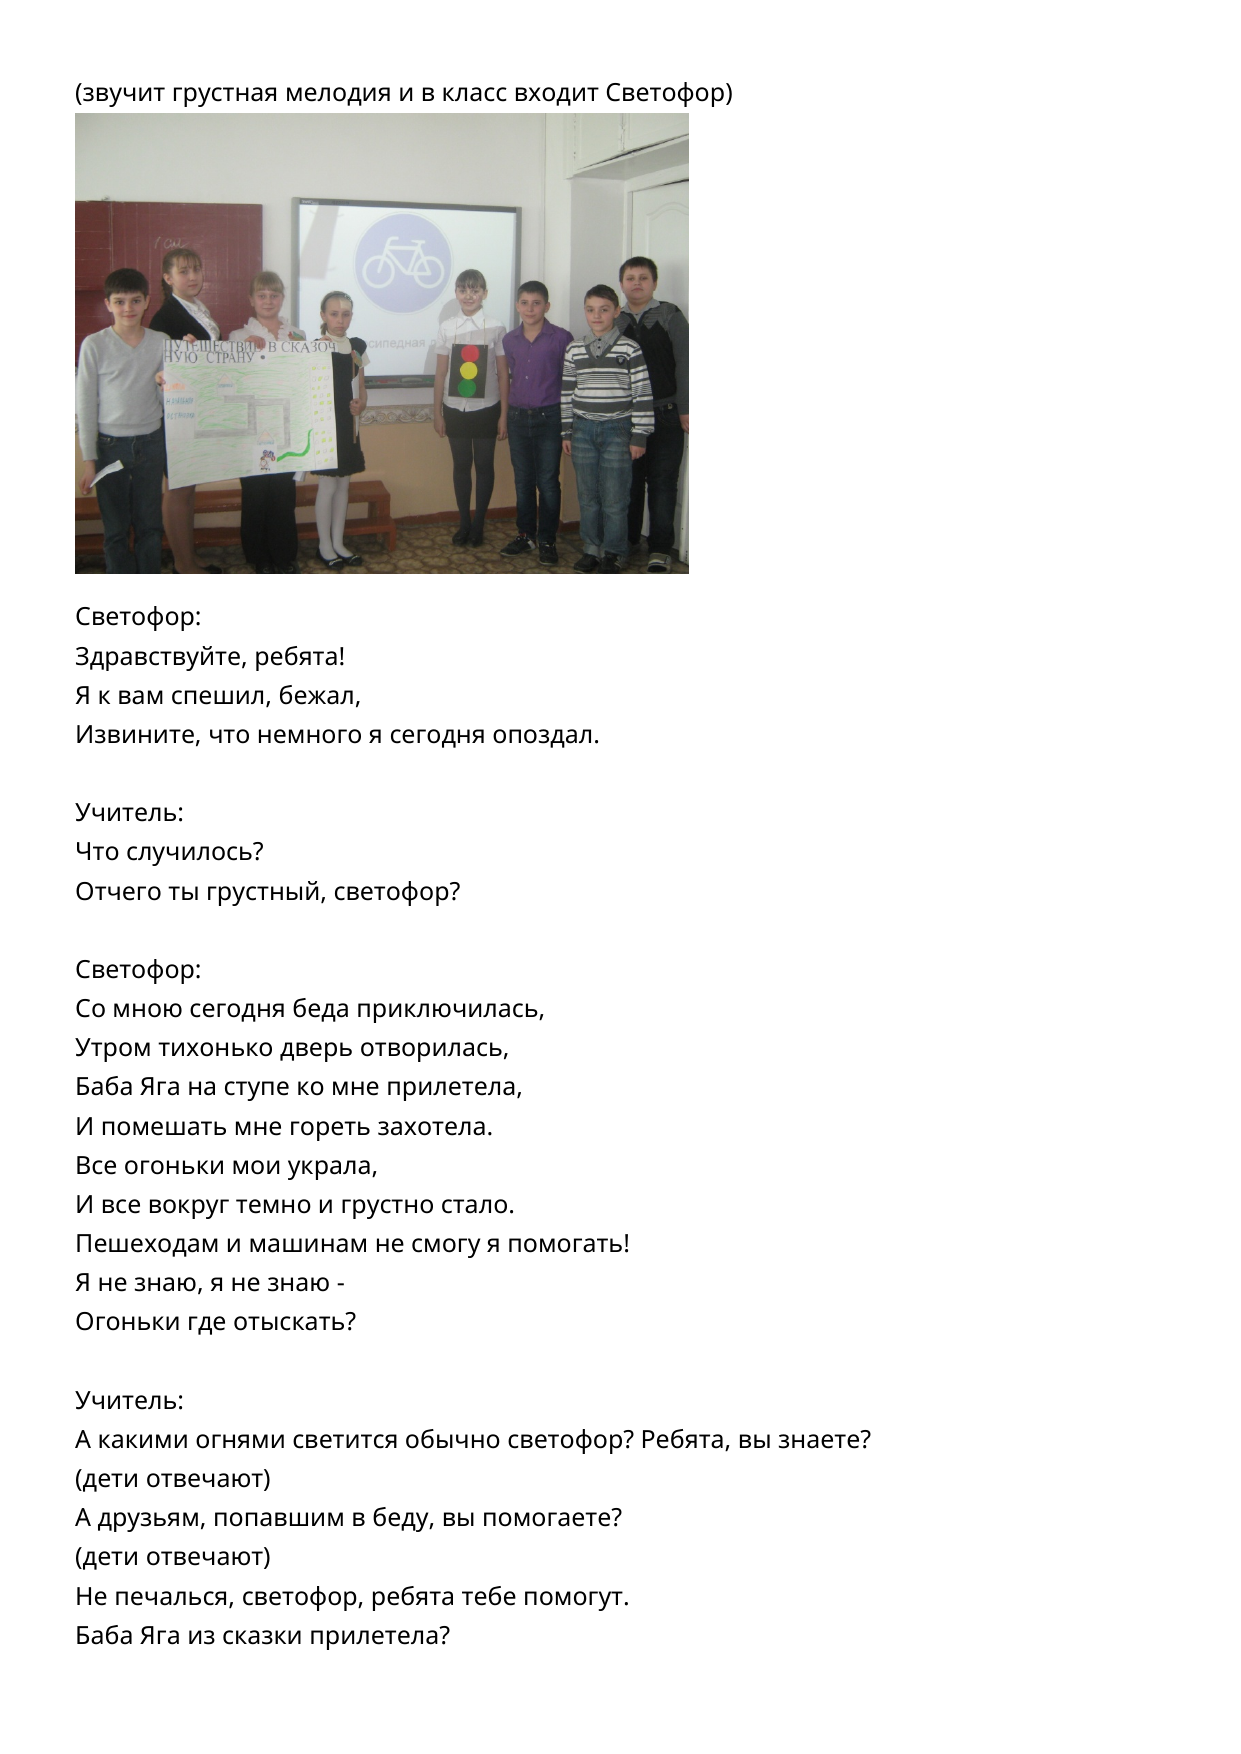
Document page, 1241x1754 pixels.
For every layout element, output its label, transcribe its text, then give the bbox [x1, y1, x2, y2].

picture [75, 113, 689, 574]
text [75, 599, 1165, 1651]
